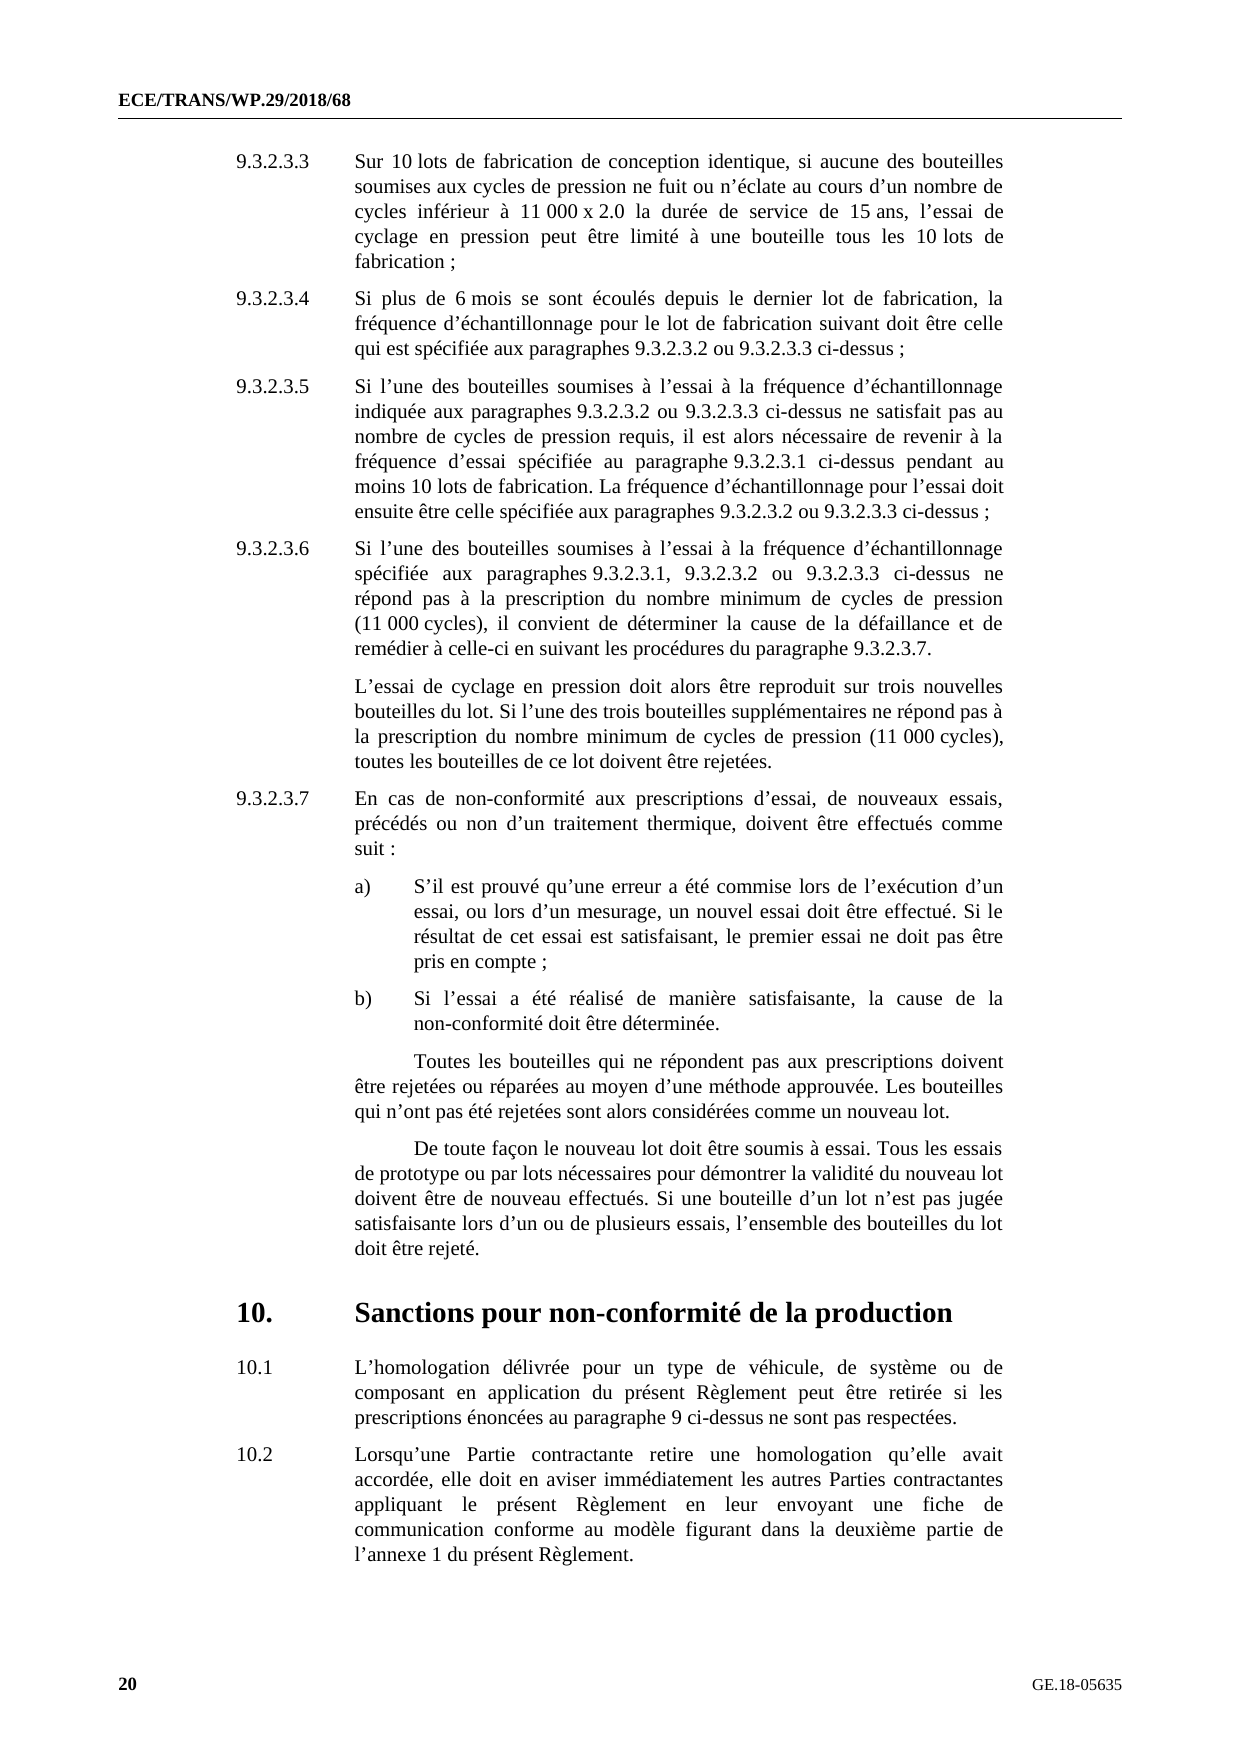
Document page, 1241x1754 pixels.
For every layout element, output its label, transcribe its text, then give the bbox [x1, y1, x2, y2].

text Toutes les bouteilles qui ne répondent pas aux prescriptions doivent être rejetées ou réparées au moyen d’une méthode approuvée. Les bouteilles qui n’ont pas été rejetées sont alors considérées comme un nouveau lot. [354, 1048, 1004, 1123]
text 9.3.2.3.3 Sur 10 lots de fabrication de conception identique, si aucune des bouteilles soumises aux cycles de pression ne fuit ou n’éclate au cours d’un nombre de cycles inférieur à 11 000 x 2.0 la durée de service de 15 ans, l’essai de cyclage en pression peut être limité à une bouteille tous les 10 lots de fabrication ; [236, 148, 1004, 273]
text L’essai de cyclage en pression doit alors être reproduit sur trois nouvelles bouteilles du lot. Si l’une des trois bouteilles supplémentaires ne répond pas à la prescription du nombre minimum de cycles de pression (11 000 cycles), toutes les bouteilles de ce lot doivent être rejetées. [354, 673, 1004, 773]
text 10.1 L’homologation délivrée pour un type de véhicule, de système ou de composant en application du présent Règlement peut être retirée si les prescriptions énoncées au paragraphe 9 ci-dessus ne sont pas respectées. [236, 1354, 1004, 1429]
text a) S’il est prouvé qu’une erreur a été commise lors de l’exécution d’un essai, ou lors d’un mesurage, un nouvel essai doit être effectué. Si le résultat de cet essai est satisfaisant, le premier essai ne doit pas être pris en compte ; [354, 873, 1004, 973]
text 9.3.2.3.7 En cas de non-conformité aux prescriptions d’essai, de nouveaux essais, précédés ou non d’un traitement thermique, doivent être effectués comme suit : [236, 785, 1004, 860]
text 10. Sanctions pour non-conformité de la production [236, 1298, 1004, 1329]
text 9.3.2.3.4 Si plus de 6 mois se sont écoulés depuis le dernier lot de fabrication, la fréquence d’échantillonnage pour le lot de fabrication suivant doit être celle qui est spécifiée aux paragraphes 9.3.2.3.2 ou 9.3.2.3.3 ci-dessus ; [236, 285, 1004, 360]
text De toute façon le nouveau lot doit être soumis à essai. Tous les essais de prototype ou par lots nécessaires pour démontrer la validité du nouveau lot doivent être de nouveau effectués. Si une bouteille d’un lot n’est pas jugée satisfaisante lors d’un ou de plusieurs essais, l’ensemble des bouteilles du lot doit être rejeté. [354, 1135, 1004, 1260]
text 9.3.2.3.6 Si l’une des bouteilles soumises à l’essai à la fréquence d’échantillonnage spécifiée aux paragraphes 9.3.2.3.1, 9.3.2.3.2 ou 9.3.2.3.3 ci-dessus ne répond pas à la prescription du nombre minimum de cycles de pression (11 000 cycles), il convient de déterminer la cause de la défaillance et de remédier à celle-ci en suivant les procédures du paragraphe 9.3.2.3.7. [236, 535, 1004, 660]
text b) Si l’essai a été réalisé de manière satisfaisante, la cause de la non-conformité doit être déterminée. [354, 985, 1004, 1035]
text 9.3.2.3.5 Si l’une des bouteilles soumises à l’essai à la fréquence d’échantillonnage indiquée aux paragraphes 9.3.2.3.2 ou 9.3.2.3.3 ci-dessus ne satisfait pas au nombre de cycles de pression requis, il est alors nécessaire de revenir à la fréquence d’essai spécifiée au paragraphe 9.3.2.3.1 ci-dessus pendant au moins 10 lots de fabrication. La fréquence d’échantillonnage pour l’essai doit ensuite être celle spécifiée aux paragraphes 9.3.2.3.2 ou 9.3.2.3.3 ci-dessus ; [236, 373, 1004, 523]
text 10.2 Lorsqu’une Partie contractante retire une homologation qu’elle avait accordée, elle doit en aviser immédiatement les autres Parties contractantes appliquant le présent Règlement en leur envoyant une fiche de communication conforme au modèle figurant dans la deuxième partie de l’annexe 1 du présent Règlement. [236, 1441, 1004, 1566]
